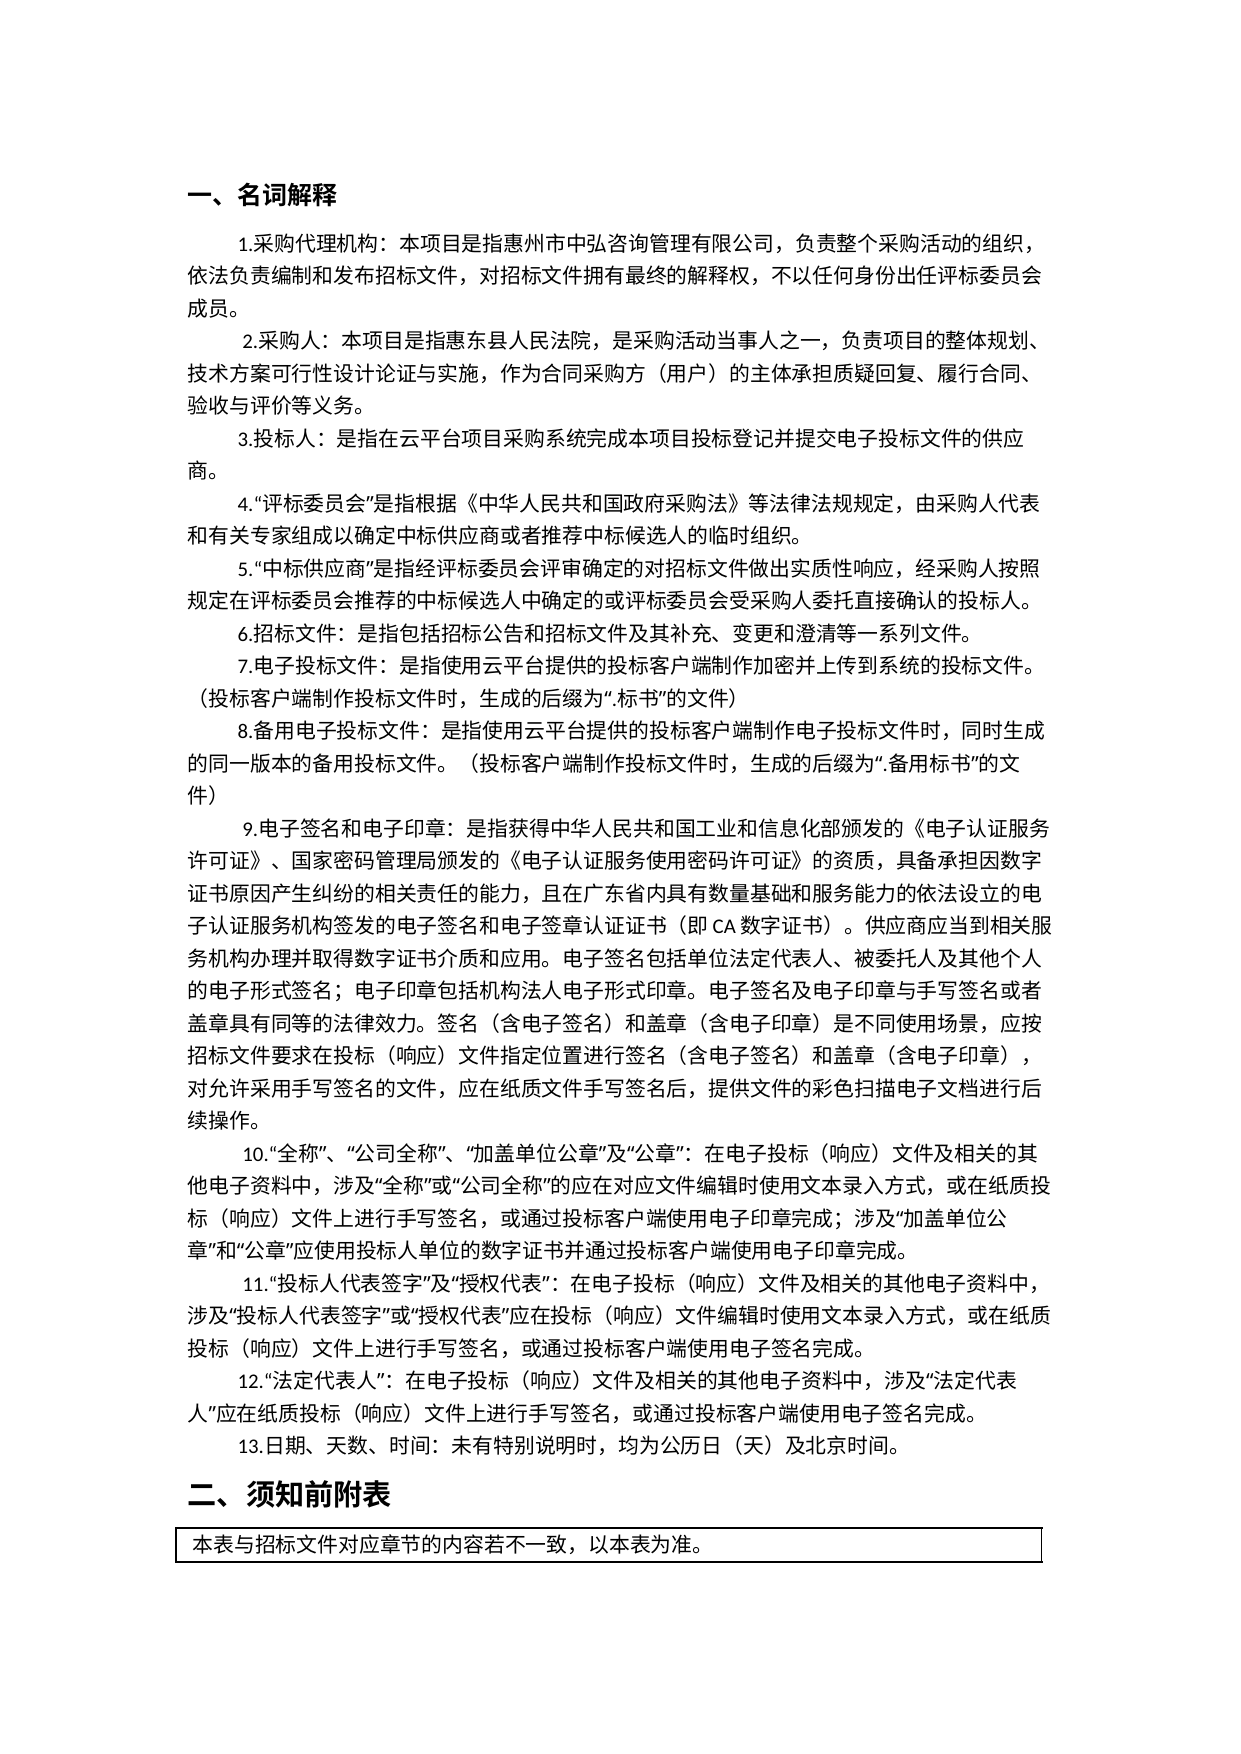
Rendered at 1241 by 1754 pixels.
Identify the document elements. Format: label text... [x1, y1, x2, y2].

text 二、须知前附表 [187, 1462, 1053, 1527]
text 9.电子签名和电子印章：是指获得中华人民共和国工业和信息化部颁发的《电子认证服务许可证》、国家密码管理局颁发的《电子认证服务使用密码许可证》的资质，具备承担因数字证书原因产生纠纷的相关责任的能力，且在广东省内具有数量基础和服务能力的依法设立的电子认证服务机构签发的电子签名和电子签章认证证书（即CA数字证书）。供应商应当到相关服务机构办理并取得数字证书介质和应用。电子签名包括单位法定代表人、被委托人及其他个人的电子形式签名；电子印章包括机构法人电子形式印章。电子签名及电子印章与手写签名或者盖章具有同等的法律效力。签名（含电子签名）和盖章（含电子印章）是不同使用场景，应按招标文件要求在投标（响应）文件指定位置进行签名（含电子签名）和盖章（含电子印章），对允许采用手写签名的文件，应在纸质文件手写签名后，提供文件的彩色扫描电子文档进行后续操作。 [187, 812, 1053, 1137]
text 6.招标文件：是指包括招标公告和招标文件及其补充、变更和澄清等一系列文件。 [187, 617, 1053, 649]
text 5.“中标供应商”是指经评标委员会评审确定的对招标文件做出实质性响应，经采购人按照规定在评标委员会推荐的中标候选人中确定的或评标委员会受采购人委托直接确认的投标人。 [187, 552, 1053, 617]
text 8.备用电子投标文件：是指使用云平台提供的投标客户端制作电子投标文件时，同时生成的同一版本的备用投标文件。（投标客户端制作投标文件时，生成的后缀为“.备用标书”的文件） [187, 714, 1053, 812]
text 1.采购代理机构：本项目是指惠州市中弘咨询管理有限公司，负责整个采购活动的组织，依法负责编制和发布招标文件，对招标文件拥有最终的解释权，不以任何身份出任评标委员会成员。 [187, 227, 1053, 324]
text 12.“法定代表人”：在电子投标（响应）文件及相关的其他电子资料中，涉及“法定代表人”应在纸质投标（响应）文件上进行手写签名，或通过投标客户端使用电子签名完成。 [187, 1364, 1053, 1429]
text 一、名词解释 [187, 162, 1053, 227]
text 2.采购人：本项目是指惠东县人民法院，是采购活动当事人之一，负责项目的整体规划、技术方案可行性设计论证与实施，作为合同采购方（用户）的主体承担质疑回复、履行合同、验收与评价等义务。 [187, 324, 1053, 422]
text 7.电子投标文件：是指使用云平台提供的投标客户端制作加密并上传到系统的投标文件。（投标客户端制作投标文件时，生成的后缀为“.标书”的文件） [187, 649, 1053, 714]
text 11.“投标人代表签字”及“授权代表”：在电子投标（响应）文件及相关的其他电子资料中，涉及“投标人代表签字”或“授权代表”应在投标（响应）文件编辑时使用文本录入方式，或在纸质投标（响应）文件上进行手写签名，或通过投标客户端使用电子签名完成。 [187, 1267, 1053, 1364]
text 3.投标人：是指在云平台项目采购系统完成本项目投标登记并提交电子投标文件的供应商。 [187, 422, 1053, 487]
text 10.“全称”、“公司全称”、“加盖单位公章”及“公章”：在电子投标（响应）文件及相关的其他电子资料中，涉及“全称”或“公司全称”的应在对应文件编辑时使用文本录入方式，或在纸质投标（响应）文件上进行手写签名，或通过投标客户端使用电子印章完成；涉及“加盖单位公章”和“公章”应使用投标人单位的数字证书并通过投标客户端使用电子印章完成。 [187, 1137, 1053, 1267]
table_header 本表与招标文件对应章节的内容若不一致，以本表为准。 [177, 1529, 1041, 1561]
text 4.“评标委员会”是指根据《中华人民共和国政府采购法》等法律法规规定，由采购人代表和有关专家组成以确定中标供应商或者推荐中标候选人的临时组织。 [187, 487, 1053, 552]
text 13.日期、天数、时间：未有特别说明时，均为公历日（天）及北京时间。 [187, 1429, 1053, 1462]
